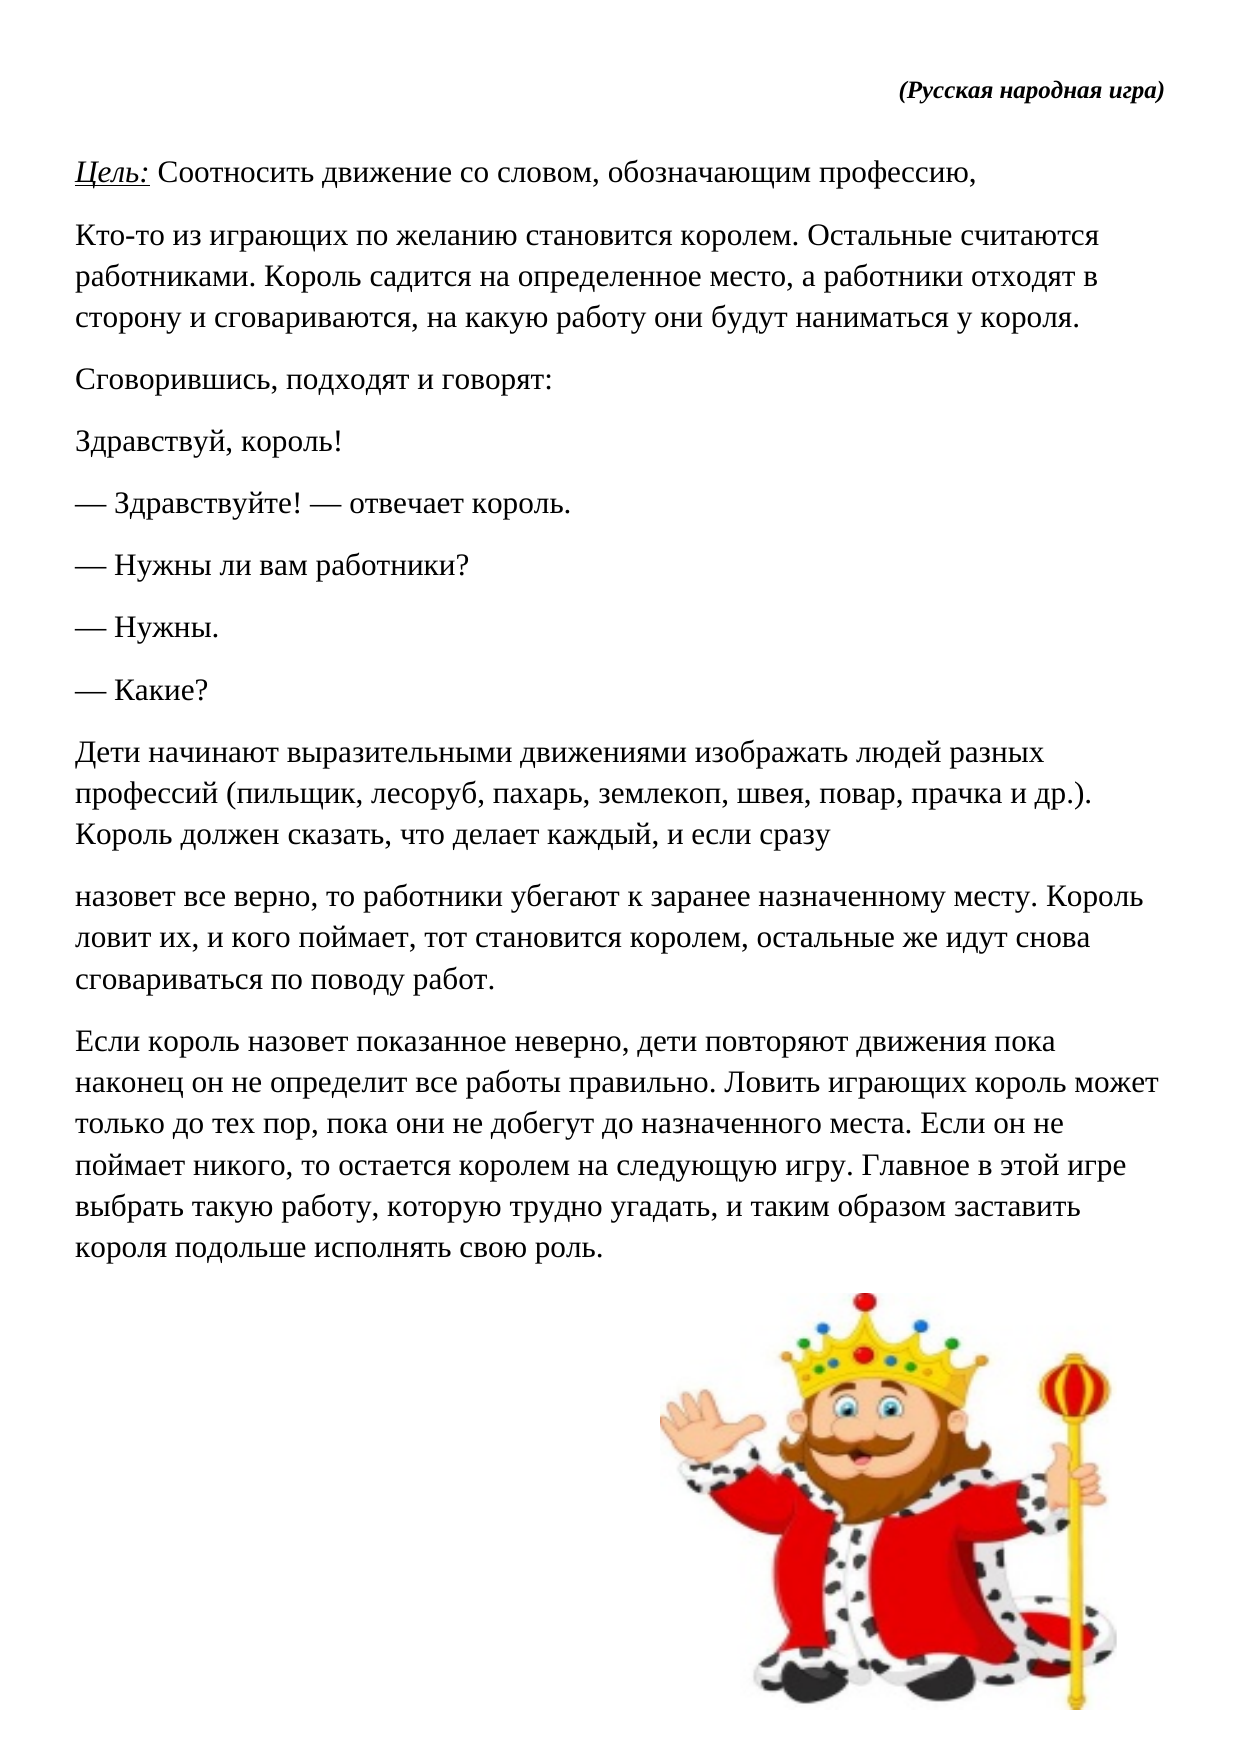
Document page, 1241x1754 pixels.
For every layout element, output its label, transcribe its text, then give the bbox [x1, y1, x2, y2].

text назовет все верно, то работники убегают к заранее назначенному месту. Король ловит их, и кого поймает, тот становится королем, остальные же идут снова сговариваться по поводу работ. [75, 877, 1165, 996]
text — Нужны ли вам работники? [75, 547, 1165, 582]
picture [660, 1293, 1117, 1710]
text — Какие? [75, 671, 1165, 707]
text — Нужны. [75, 609, 1165, 644]
text — Здравствуйте! — отвечает король. [75, 484, 1165, 520]
text Если король назовет показанное неверно, дети повторяют движения пока наконец он не определит все работы правильно. Ловить играющих король может только до тех пор, пока они не добегут до назначенного места. Если он не поймает никого, то остается королем на следующую игру. Главное в этой игре выбрать такую работу, которую трудно угадать, и таким образом заставить короля подольше исполнять свою роль. [75, 1022, 1165, 1264]
text Здравствуй, король! [75, 422, 1165, 458]
text Дети начинают выразительными движениями изображать людей разных профессий (пильщик, лесоруб, пахарь, землекоп, швея, повар, прачка и др.). Король должен сказать, что делает каждый, и если сразу [75, 733, 1165, 851]
text Кто-то из играющих по желанию становится королем. Остальные считаются работниками. Король садится на определенное место, а работники отходят в сторону и сговариваются, на какую работу они будут наниматься у короля. [75, 216, 1165, 334]
text (Русская народная игра) [75, 75, 1165, 104]
text Цель: Соотносить движение со словом, обозначающим профессию, [75, 154, 1165, 189]
text Сговорившись, подходят и говорят: [75, 360, 1165, 396]
